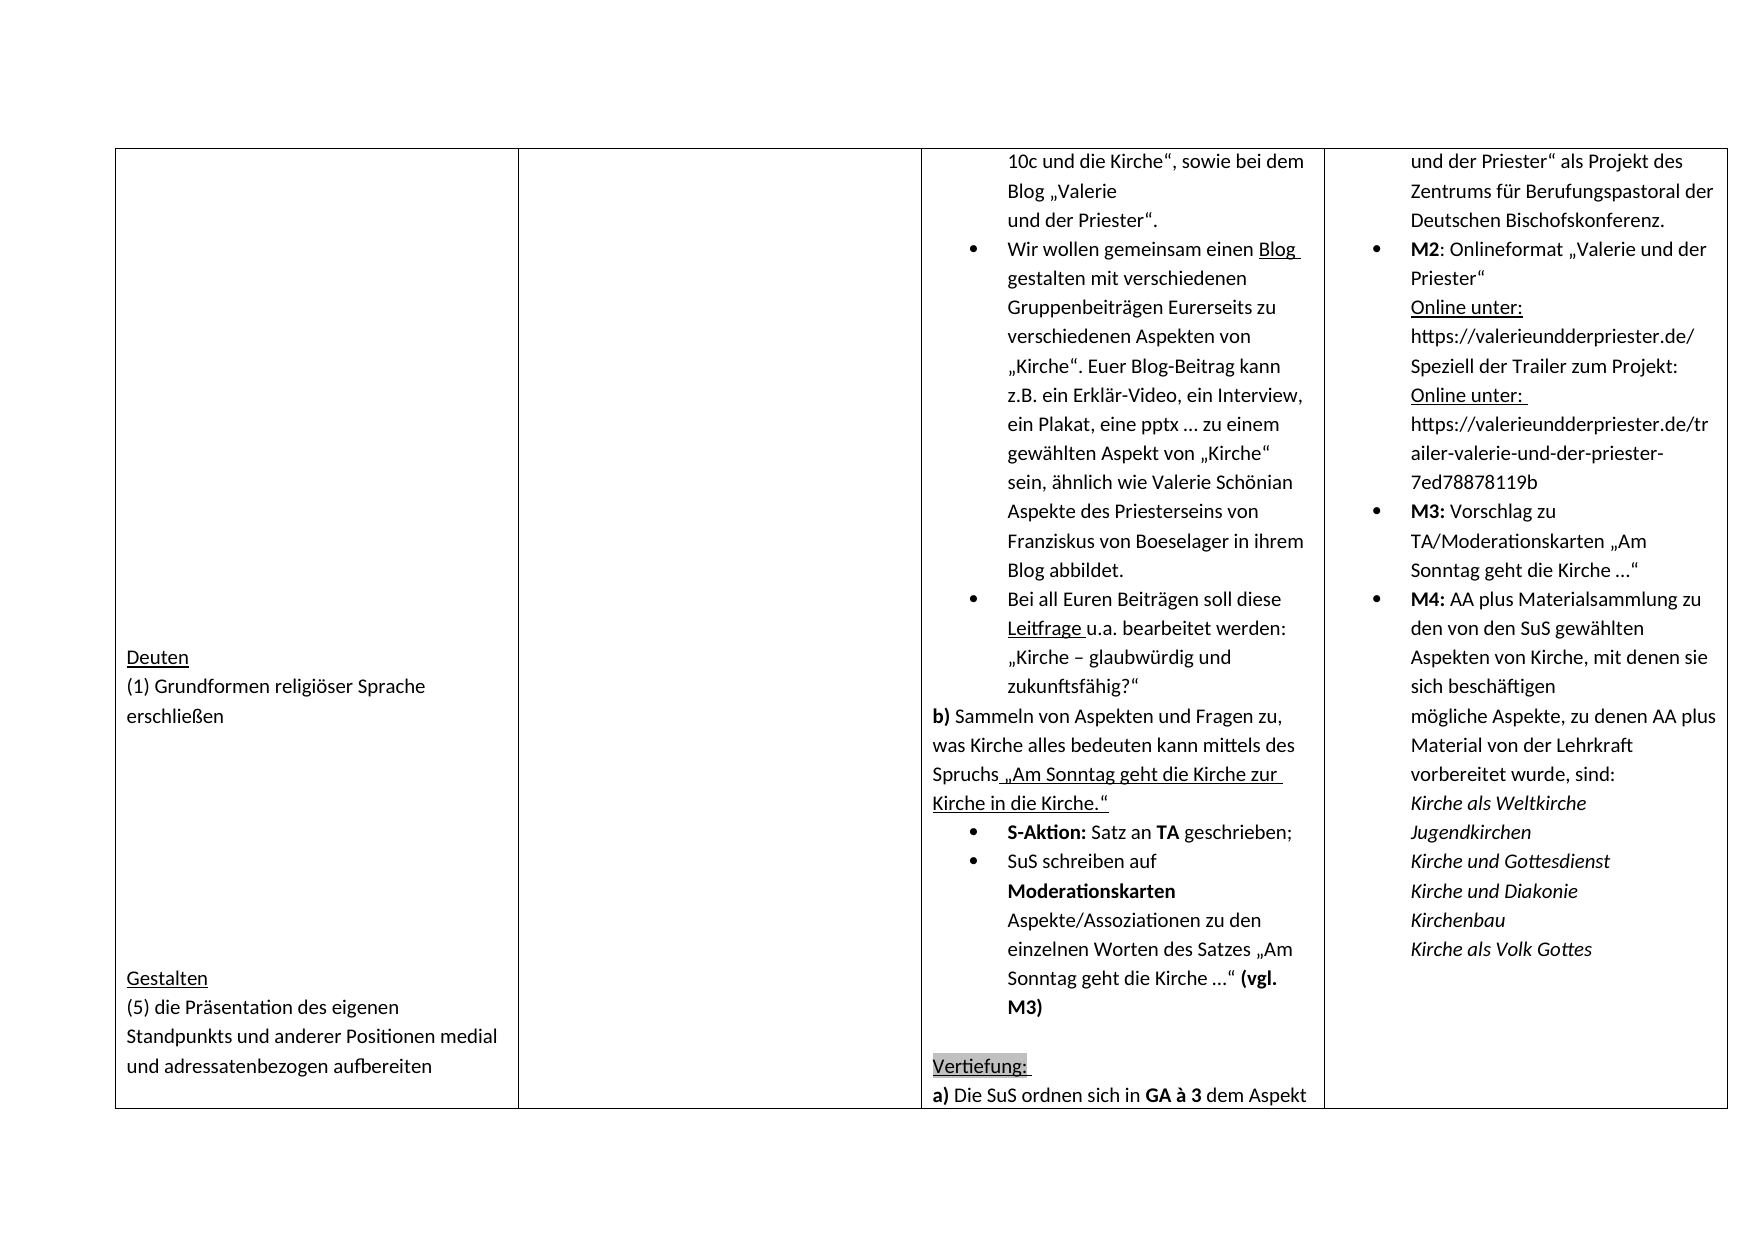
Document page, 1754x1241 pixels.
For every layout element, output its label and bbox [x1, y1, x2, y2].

table_cell [519, 149, 921, 1107]
table_cell [116, 149, 518, 1107]
table_cell [1325, 149, 1727, 1107]
table_cell [922, 149, 1324, 1107]
